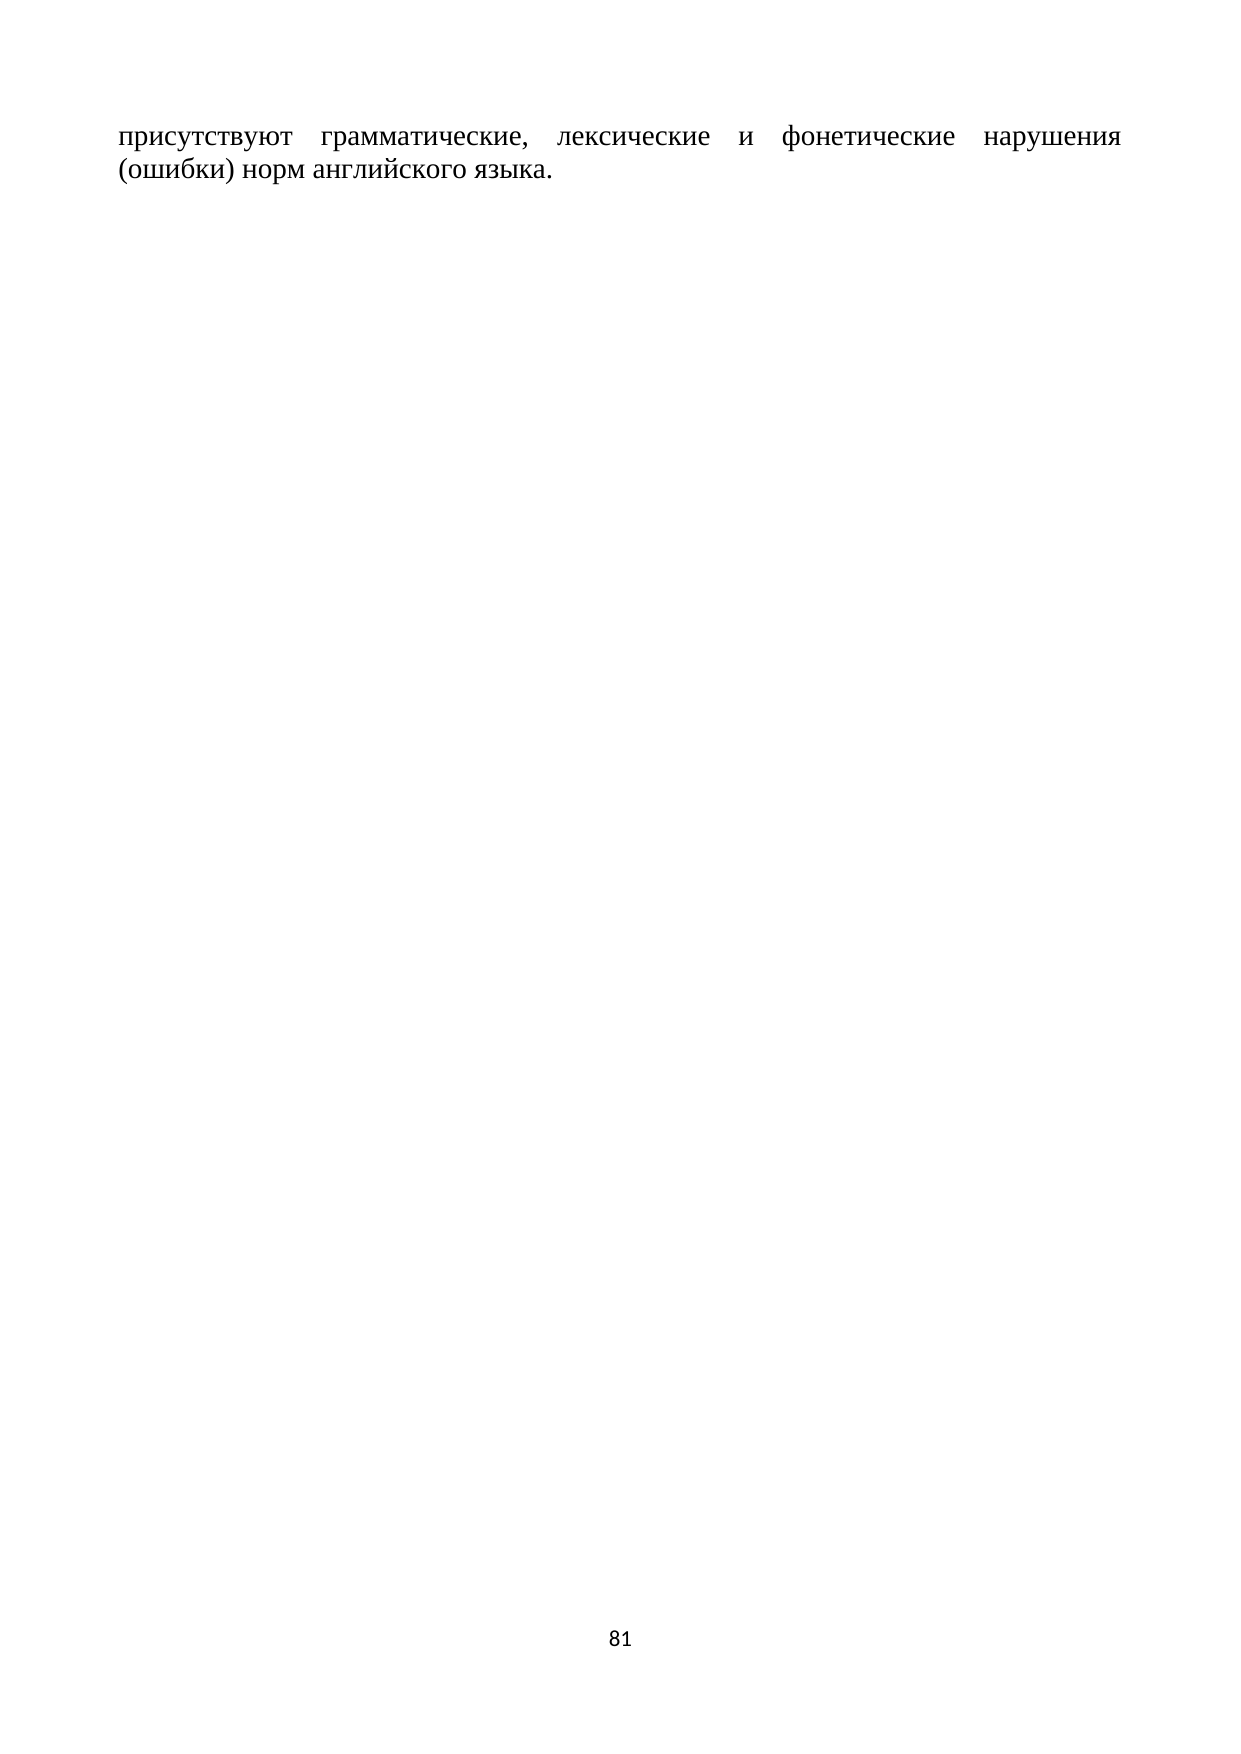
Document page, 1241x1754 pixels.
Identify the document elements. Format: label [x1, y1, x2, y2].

text [118, 118, 1122, 185]
